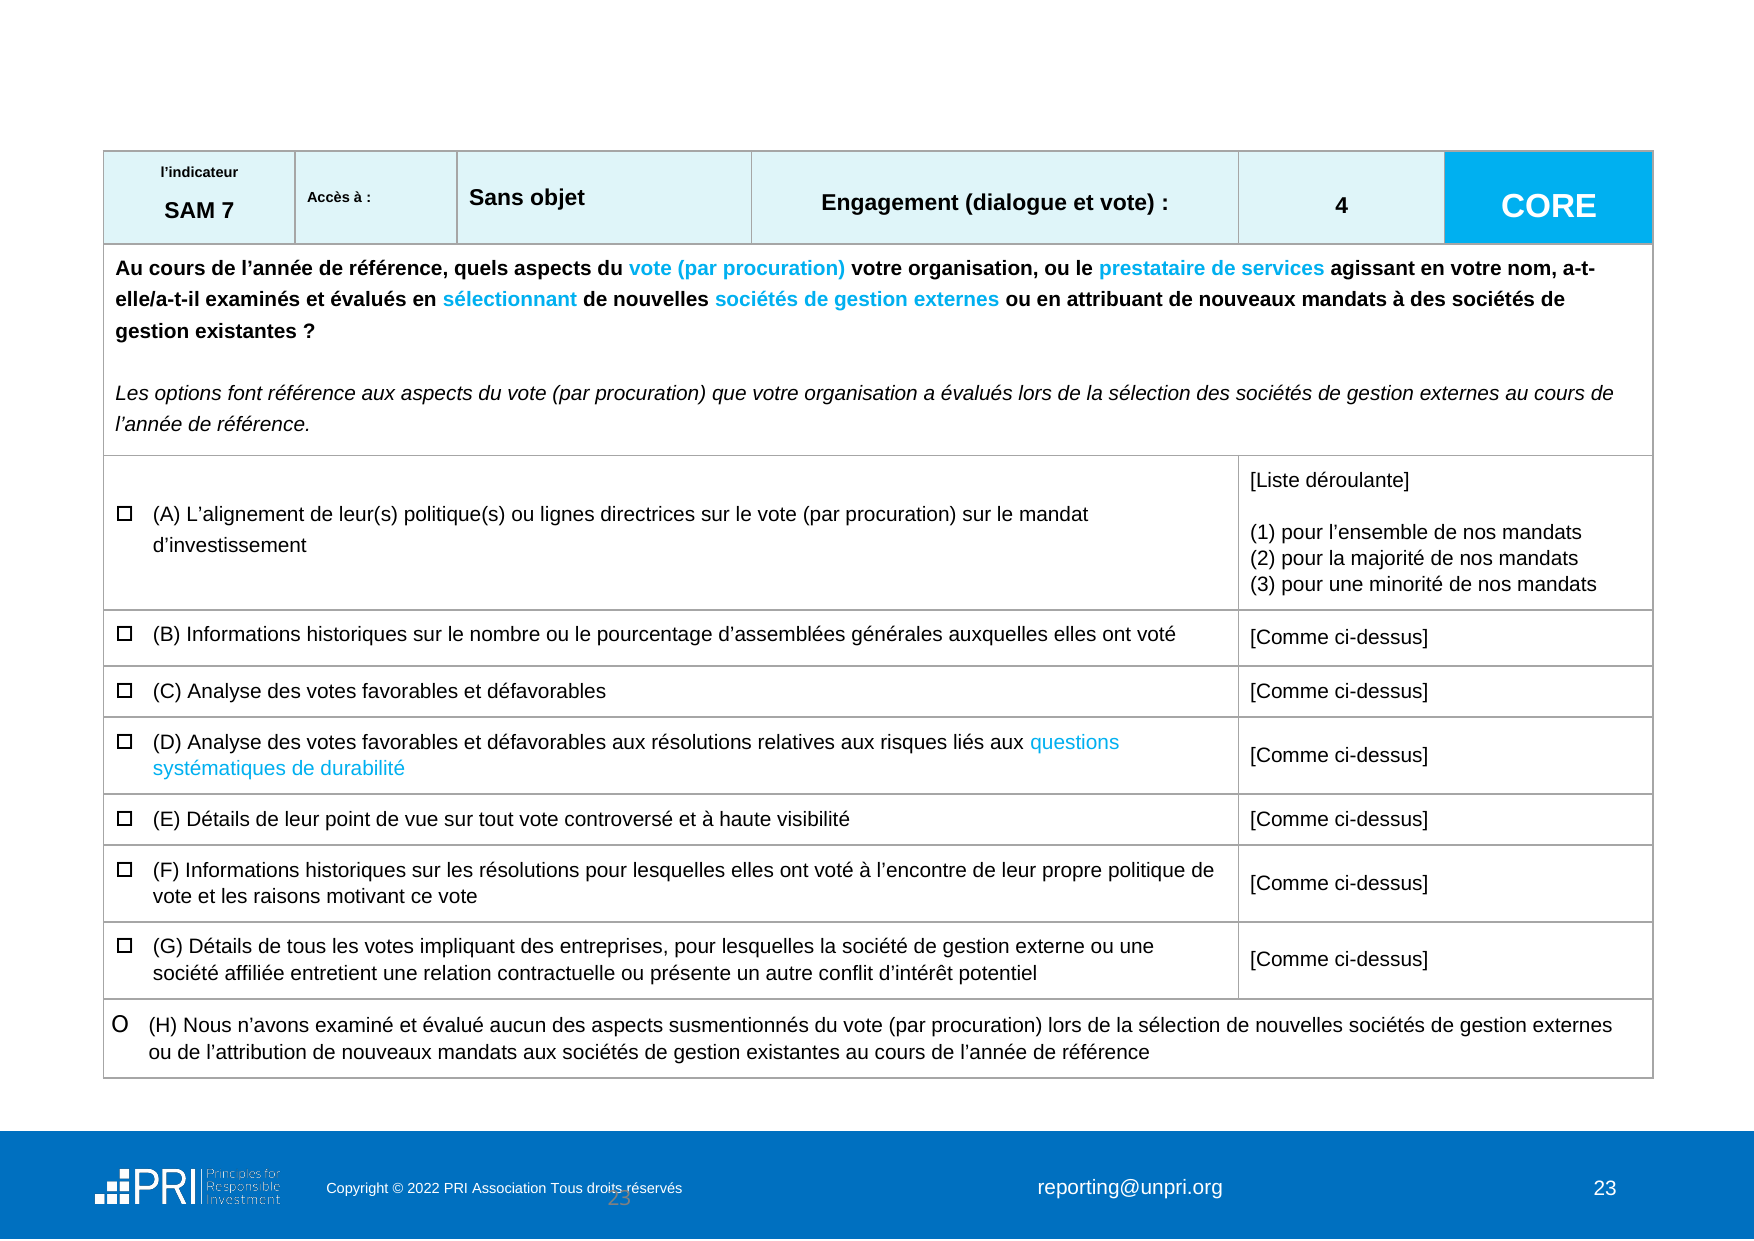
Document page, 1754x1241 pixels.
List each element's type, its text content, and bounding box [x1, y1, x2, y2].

table_cell (H) Nous n’avons examiné et évalué aucun des aspects susmentionnés du vote (par procuration) lors de la sélection de nouvelles sociétés de gestion externes ou de l’attribution de nouveaux mandats aux sociétés de gestion existantes au cours de l’année de référence [104, 1000, 1652, 1077]
table_cell (C) Analyse des votes favorables et défavorables [104, 667, 1238, 716]
table_cell (G) Détails de tous les votes impliquant des entreprises, pour lesquelles la société de gestion externe ou une société affiliée entretient une relation contractuelle ou présente un autre conflit d’intérêt potentiel [104, 923, 1238, 998]
table_cell [Comme ci-dessus] [1239, 667, 1652, 716]
picture [92, 1166, 282, 1207]
table_cell Accès à : [296, 152, 456, 243]
table_header Principe des PRI 4 [1239, 152, 1444, 243]
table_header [104, 152, 294, 243]
table_cell Au cours de l’année de référence, quels aspects du vote (par procuration) votre organisation, ou le prestataire de services agissant en votre nom, a-t-elle/a-t-il examinés et évalués en sélectionnant de nouvelles sociétés de gestion externes ou en attribuant de nouveaux mandats à des sociétés de gestion existantes ? Les options font référence aux aspects du vote (par procuration) que votre organisation a évalués lors de la sélection des sociétés de gestion externes au cours de l’année de référence. [104, 245, 1652, 455]
table_cell (E) Détails de leur point de vue sur tout vote controversé et à haute visibilité [104, 795, 1238, 844]
table_cell [Comme ci-dessus] [1239, 846, 1652, 921]
table_cell (F) Informations historiques sur les résolutions pour lesquelles elles ont voté à l’encontre de leur propre politique de vote et les raisons motivant ce vote [104, 846, 1238, 921]
table_cell (A) L’alignement de leur(s) politique(s) ou lignes directrices sur le vote (par procuration) sur le mandat d’investissement [104, 456, 1238, 609]
table_cell [Comme ci-dessus] [1239, 923, 1652, 998]
table_cell (D) Analyse des votes favorables et défavorables aux résolutions relatives aux risques liés aux questions systématiques de durabilité [104, 718, 1238, 793]
table_cell [Liste déroulante] (1) pour l’ensemble de nos mandats (2) pour la majorité de nos mandats (3) pour une minorité de nos mandats [1239, 456, 1652, 609]
table_cell [Comme ci-dessus] [1239, 795, 1652, 844]
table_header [1445, 152, 1652, 243]
table_cell (B) Informations historiques sur le nombre ou le pourcentage d’assemblées générales auxquelles elles ont voté [104, 611, 1238, 665]
table_cell [Comme ci-dessus] [1239, 718, 1652, 793]
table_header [752, 152, 1238, 243]
table_cell [Comme ci-dessus] [1239, 611, 1652, 665]
table_cell Sans objet [458, 152, 751, 243]
